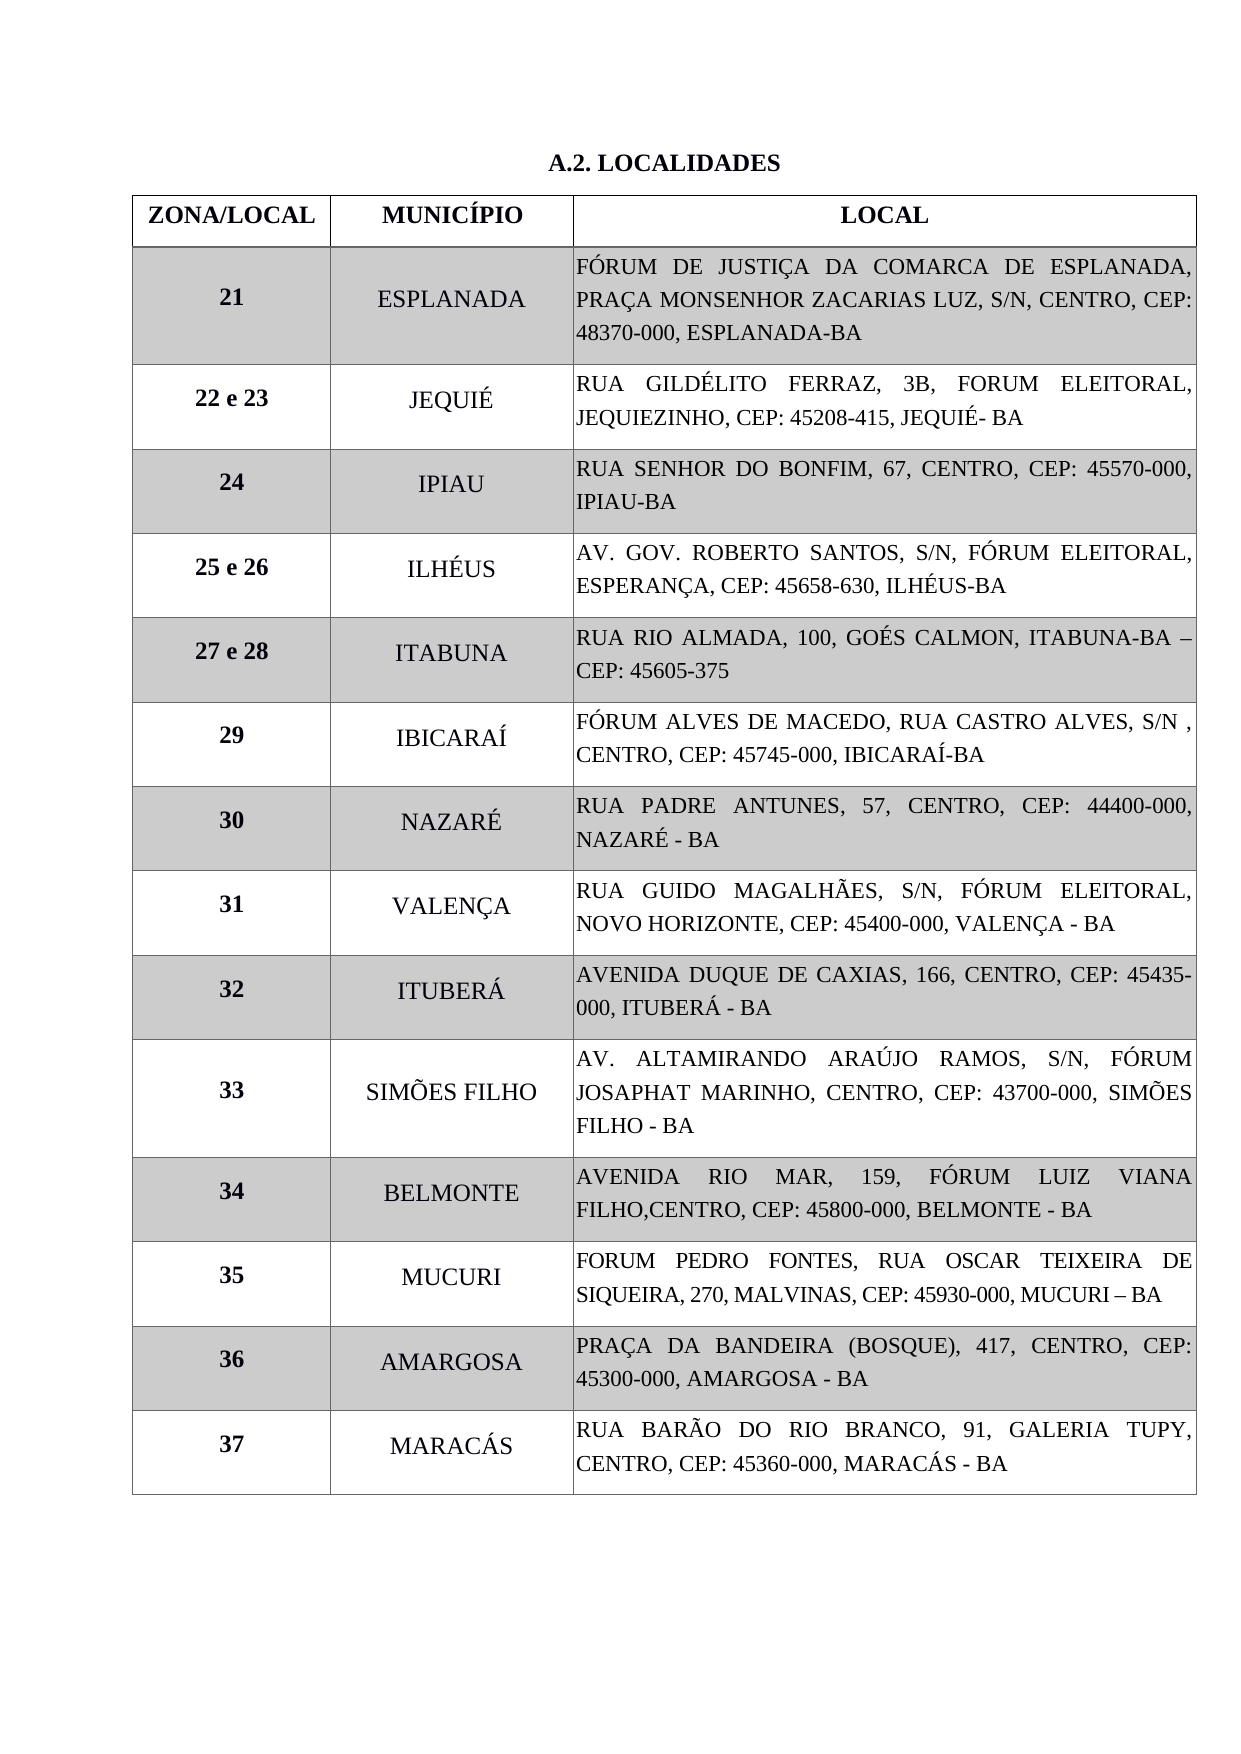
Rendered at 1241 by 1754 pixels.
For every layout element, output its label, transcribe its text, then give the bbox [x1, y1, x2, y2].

table_cell SIMÕES FILHO [331, 1040, 573, 1157]
table_header ZONA/LOCAL [133, 196, 330, 246]
table_cell FORUM PEDRO FONTES, RUA OSCAR TEIXEIRA DE SIQUEIRA, 270, MALVINAS, CEP: 45930-000, MUCURI – BA [574, 1242, 1196, 1326]
table_cell 22 e 23 [133, 365, 330, 448]
table_cell ILHÉUS [331, 534, 573, 617]
table_cell RUA SENHOR DO BONFIM, 67, CENTRO, CEP: 45570-000, IPIAU-BA [574, 450, 1196, 533]
table_cell 34 [133, 1158, 330, 1241]
table_cell 30 [133, 787, 330, 870]
table_cell BELMONTE [331, 1158, 573, 1241]
table_cell ESPLANADA [331, 248, 573, 364]
table_cell AMARGOSA [331, 1327, 573, 1410]
table_cell IPIAU [331, 450, 573, 533]
table_cell 27 e 28 [133, 618, 330, 702]
table_cell VALENÇA [331, 871, 573, 955]
table_cell RUA GUIDO MAGALHÃES, S/N, FÓRUM ELEITORAL, NOVO HORIZONTE, CEP: 45400-000, VALENÇA - BA [574, 871, 1196, 955]
table_cell 32 [133, 956, 330, 1039]
table_header MUNICÍPIO [331, 196, 573, 246]
table_cell RUA PADRE ANTUNES, 57, CENTRO, CEP: 44400-000, NAZARÉ - BA [574, 787, 1196, 870]
table_cell 21 [133, 248, 330, 364]
table_cell IBICARAÍ [331, 703, 573, 786]
table_cell ITABUNA [331, 618, 573, 702]
table_cell NAZARÉ [331, 787, 573, 870]
table_cell 37 [133, 1411, 330, 1494]
table_cell 31 [133, 871, 330, 955]
table_cell FÓRUM DE JUSTIÇA DA COMARCA DE ESPLANADA, PRAÇA MONSENHOR ZACARIAS LUZ, S/N, CENTRO, CEP: 48370-000, ESPLANADA-BA [574, 248, 1196, 364]
table_cell 36 [133, 1327, 330, 1410]
table_cell MUCURI [331, 1242, 573, 1326]
table_cell RUA RIO ALMADA, 100, GOÉS CALMON, ITABUNA-BA – CEP: 45605-375 [574, 618, 1196, 702]
text A.2. LOCALIDADES [133, 148, 1196, 176]
table_cell 35 [133, 1242, 330, 1326]
table_cell JEQUIÉ [331, 365, 573, 448]
table_cell ITUBERÁ [331, 956, 573, 1039]
table_cell PRAÇA DA BANDEIRA (BOSQUE), 417, CENTRO, CEP: 45300-000, AMARGOSA - BA [574, 1327, 1196, 1410]
table_cell AVENIDA DUQUE DE CAXIAS, 166, CENTRO, CEP: 45435-000, ITUBERÁ - BA [574, 956, 1196, 1039]
table_cell AV. ALTAMIRANDO ARAÚJO RAMOS, S/N, FÓRUM JOSAPHAT MARINHO, CENTRO, CEP: 43700-000, SIMÕES FILHO - BA [574, 1040, 1196, 1157]
table_cell 29 [133, 703, 330, 786]
table_cell FÓRUM ALVES DE MACEDO, RUA CASTRO ALVES, S/N , CENTRO, CEP: 45745-000, IBICARAÍ-BA [574, 703, 1196, 786]
table_cell RUA BARÃO DO RIO BRANCO, 91, GALERIA TUPY, CENTRO, CEP: 45360-000, MARACÁS - BA [574, 1411, 1196, 1494]
table_cell RUA GILDÉLITO FERRAZ, 3B, FORUM ELEITORAL, JEQUIEZINHO, CEP: 45208-415, JEQUIÉ- BA [574, 365, 1196, 448]
table_cell AVENIDA RIO MAR, 159, FÓRUM LUIZ VIANA FILHO,CENTRO, CEP: 45800-000, BELMONTE - BA [574, 1158, 1196, 1241]
table_cell AV. GOV. ROBERTO SANTOS, S/N, FÓRUM ELEITORAL, ESPERANÇA, CEP: 45658-630, ILHÉUS-BA [574, 534, 1196, 617]
table_cell 25 e 26 [133, 534, 330, 617]
table_cell 33 [133, 1040, 330, 1157]
table_header LOCAL [574, 196, 1196, 246]
table_cell 24 [133, 450, 330, 533]
table_cell MARACÁS [331, 1411, 573, 1494]
